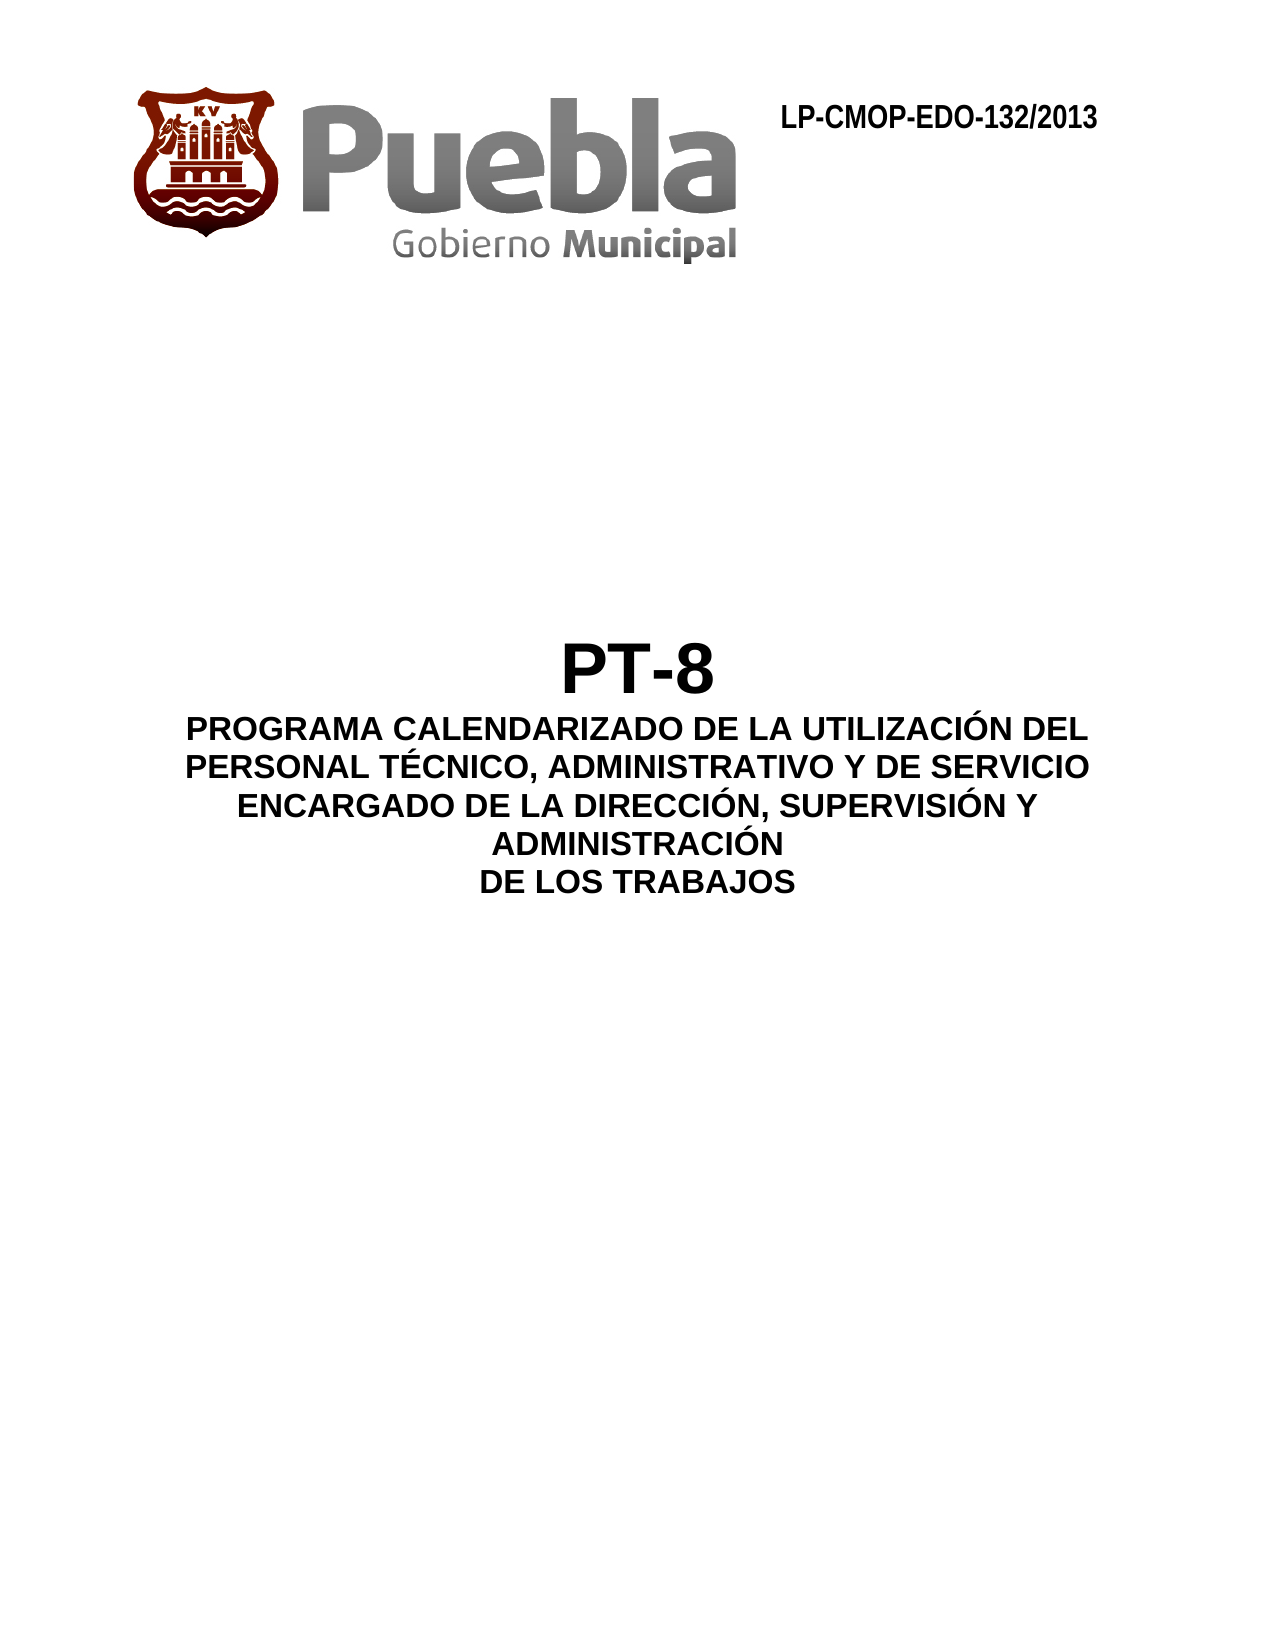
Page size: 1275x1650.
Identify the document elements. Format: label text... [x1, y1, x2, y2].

picture [133, 87, 736, 264]
text PROGRAMA CALENDARIZADO DE PERSONAL TÉCNICO, ADMINISTRATIVO Y DE SERVICIO ENCARGADO DE , SUPERVISIÓN Y ADMINISTRACIÓN [177, 709, 1098, 863]
text PT-8 [177, 626, 1098, 709]
text DE LOS TRABAJOS [177, 863, 1098, 901]
